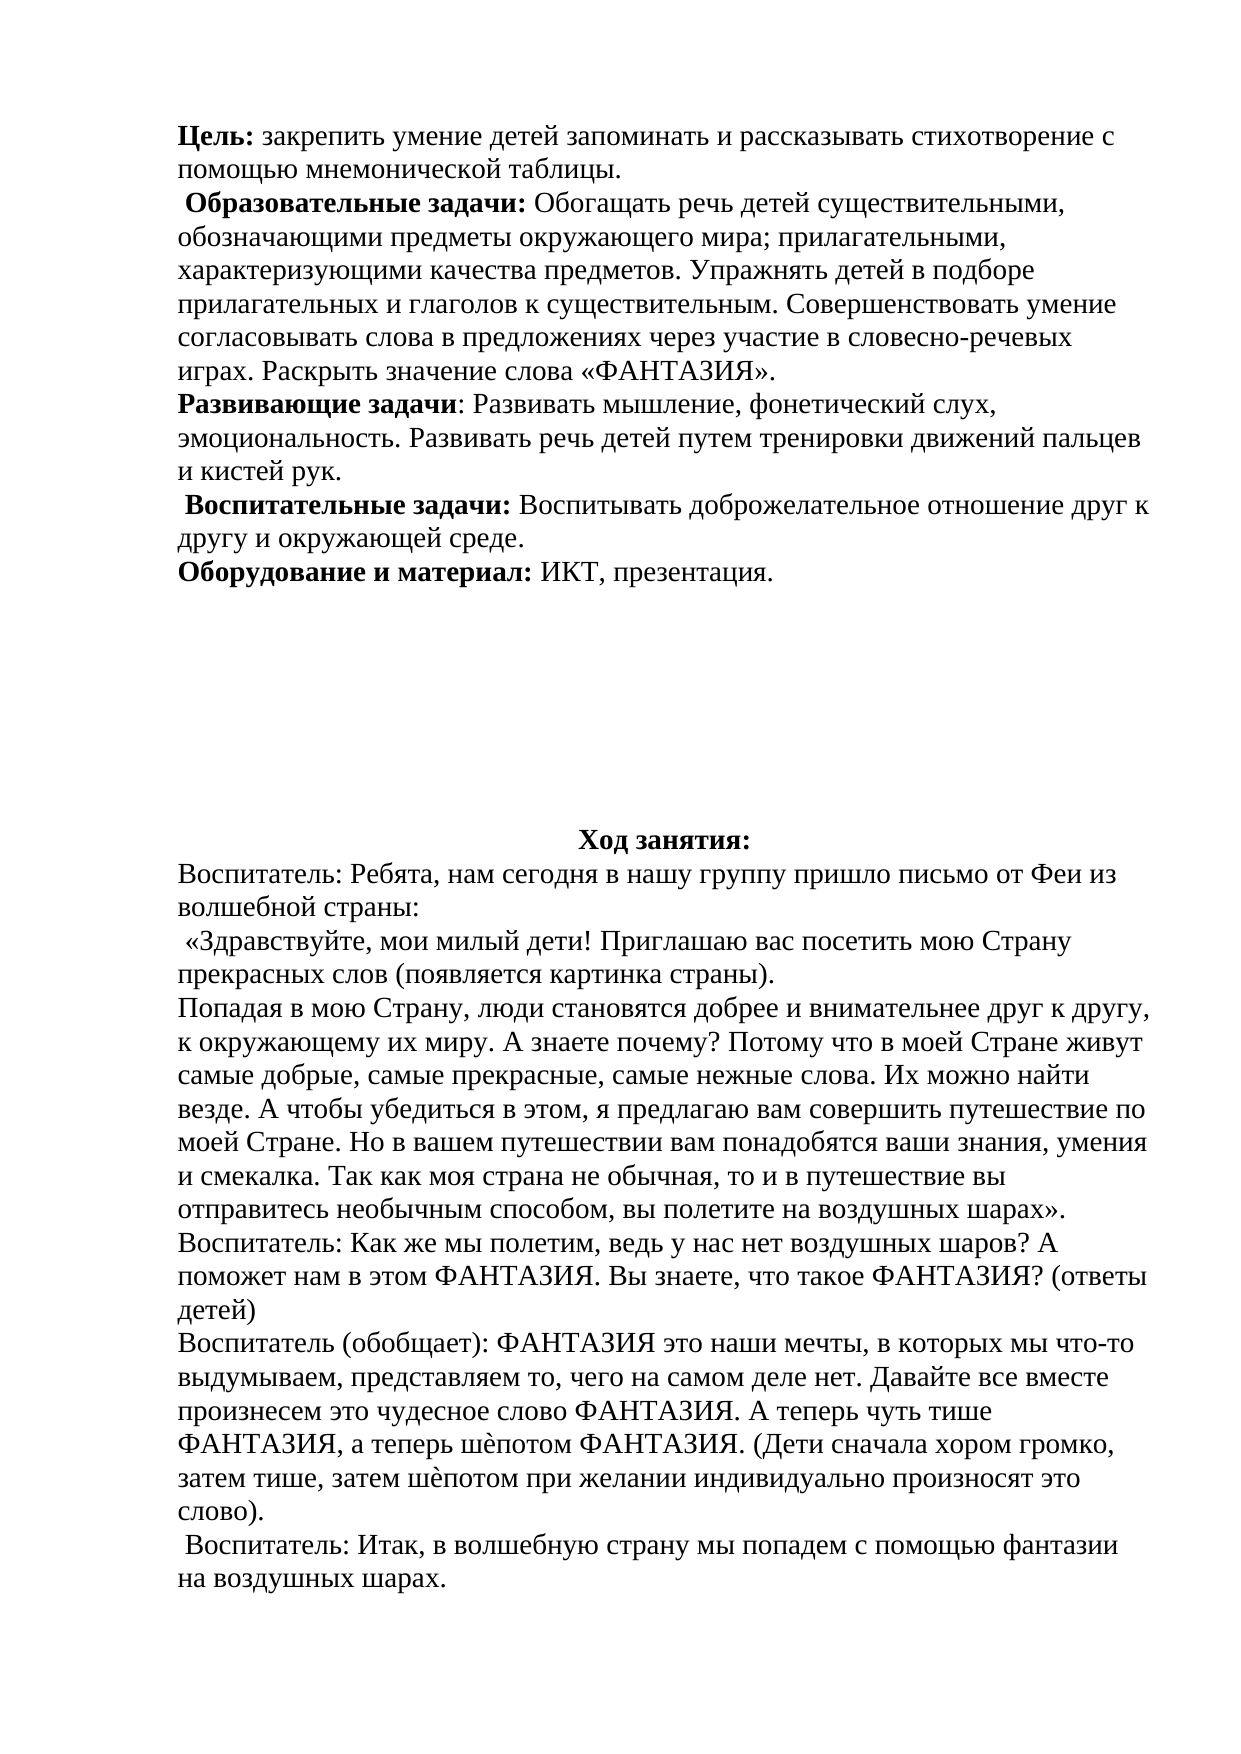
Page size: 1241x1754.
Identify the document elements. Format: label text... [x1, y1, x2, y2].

text Попадая в мою Страну, люди становятся добрее и внимательнее друг к другу, к окружающему их миру. А знаете почему? Потому что в моей Стране живут самые добрые, самые прекрасные, самые нежные слова. Их можно найти везде. А чтобы убедиться в этом, я предлагаю вам совершить путешествие по моей Стране. Но в вашем путешествии вам понадобятся ваши знания, умения и смекалка. Так как моя страна не обычная, то и в путешествие вы отправитесь необычным способом, вы полетите на воздушных шарах». [177, 990, 1152, 1225]
text Воспитатель: Как же мы полетим, ведь у нас нет воздушных шаров? А поможет нам в этом ФАНТАЗИЯ. Вы знаете, что такое ФАНТАЗИЯ? (ответы детей) [177, 1225, 1152, 1326]
text Воспитатель: Итак, в волшебную страну мы попадем с помощью фантазии на воздушных шарах. [177, 1527, 1152, 1594]
text Ход занятия: [177, 822, 1152, 856]
text Оборудование и материал: ИКТ, презентация. [177, 554, 1152, 588]
text Воспитатель: Ребята, нам сегодня в нашу группу пришло письмо от Феи из волшебной страны: [177, 856, 1152, 923]
text Развивающие задачи: Развивать мышление, фонетический слух, эмоциональность. Развивать речь детей путем тренировки движений пальцев и кистей рук. [177, 386, 1152, 487]
text Воспитатель (обобщает): ФАНТАЗИЯ это наши мечты, в которых мы что-то выдумываем, представляем то, чего на самом деле нет. Давайте все вместе произнесем это чудесное слово ФАНТАЗИЯ. А теперь чуть тише ФАНТАЗИЯ, а теперь шѐпотом ФАНТАЗИЯ. (Дети сначала хором громко, затем тише, затем шѐпотом при желании индивидуально произносят это слово). [177, 1326, 1152, 1527]
text Образовательные задачи: Обогащать речь детей существительными, обозначающими предметы окружающего мира; прилагательными, характеризующими качества предметов. Упражнять детей в подборе прилагательных и глаголов к существительным. Совершенствовать умение согласовывать слова в предложениях через участие в словесно-речевых играх. Раскрыть значение слова «ФАНТАЗИЯ». [177, 185, 1152, 386]
text «Здравствуйте, мои милый дети! Приглашаю вас посетить мою Страну прекрасных слов (появляется картинка страны). [177, 923, 1152, 990]
text Цель: закрепить умение детей запоминать и рассказывать стихотворение с помощью мнемонической таблицы. [177, 118, 1152, 185]
text Воспитательные задачи: Воспитывать доброжелательное отношение друг к другу и окружающей среде. [177, 487, 1152, 554]
